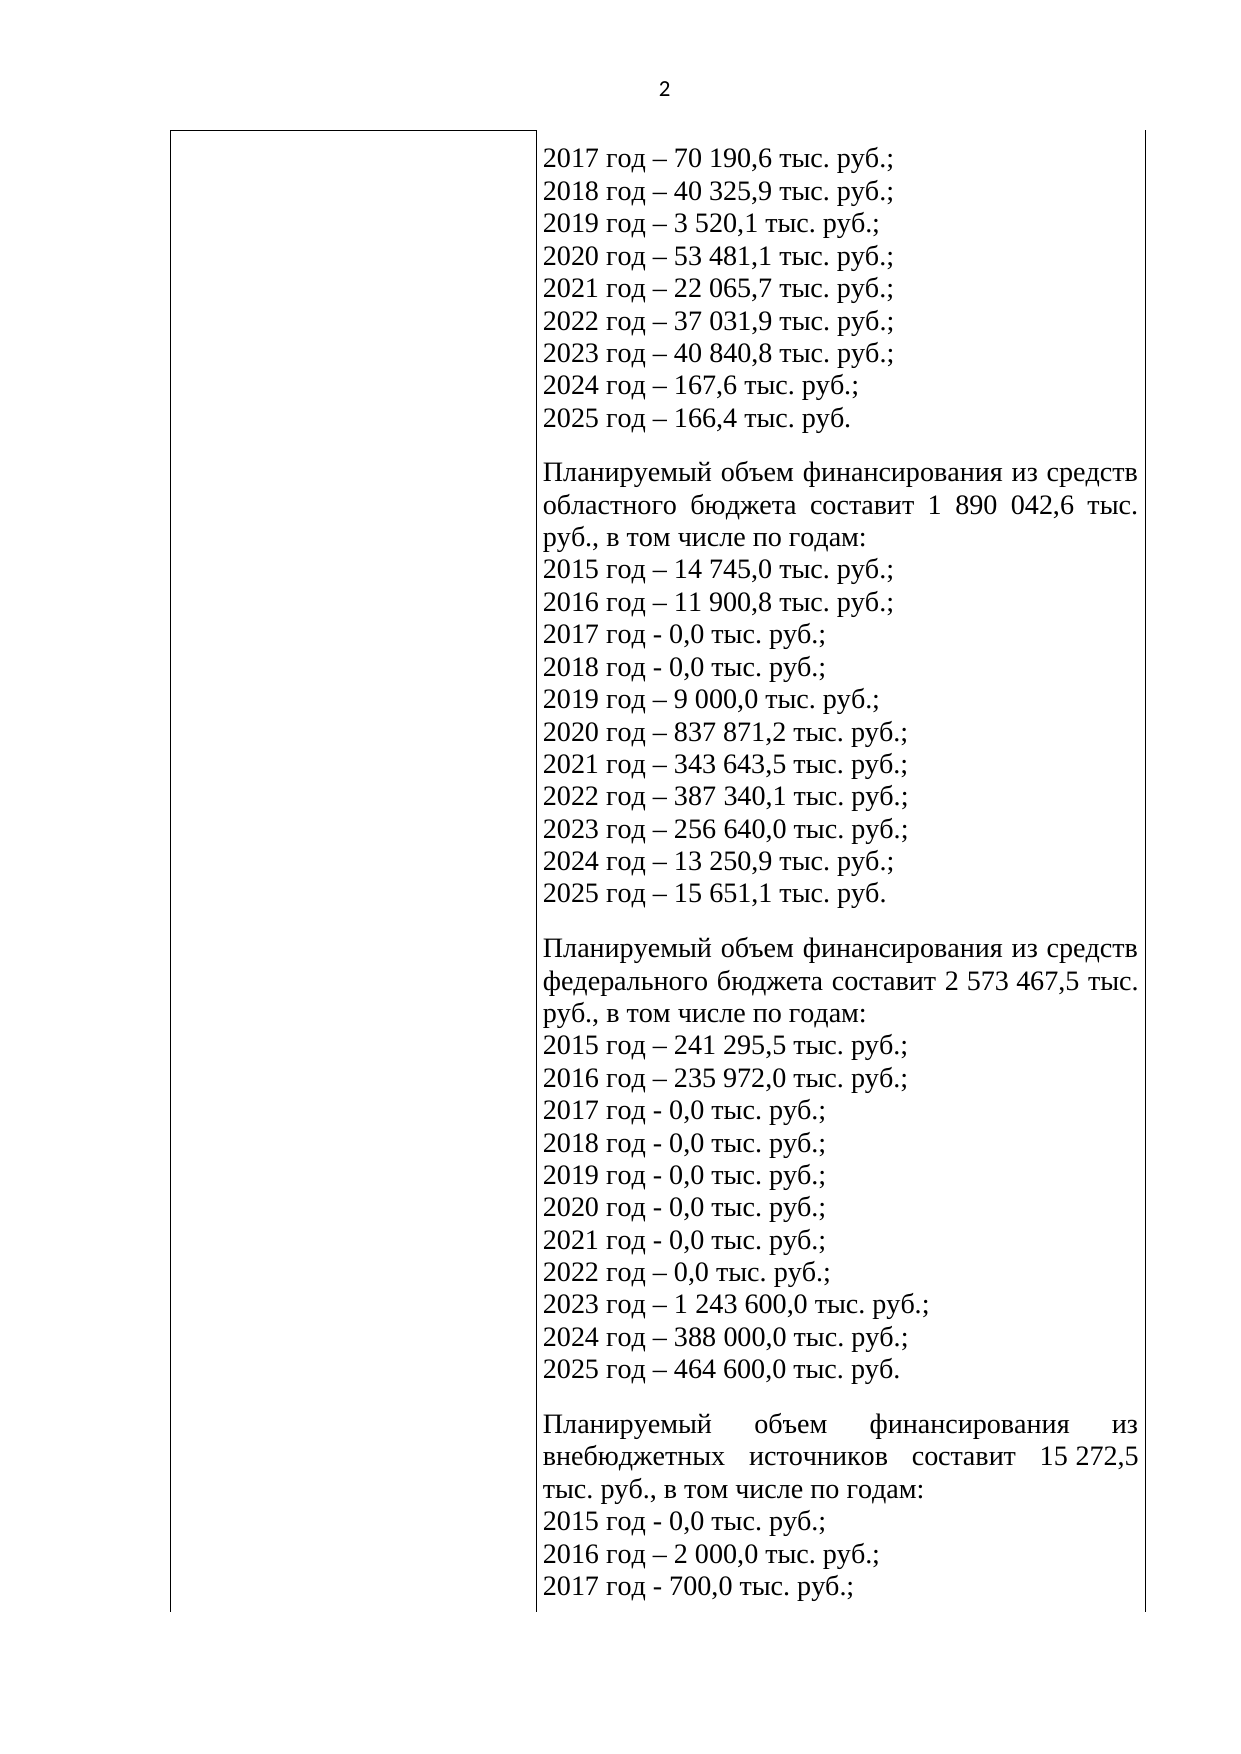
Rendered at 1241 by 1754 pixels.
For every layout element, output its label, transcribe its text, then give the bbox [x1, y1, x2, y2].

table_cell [537, 1395, 1145, 1612]
table_cell Планируемый объем финансирования из средств федерального бюджета составит 2 573 467,5 тыс. руб., в том числе по годам: 2015 год – 241 295,5 тыс. руб.; 2016 год – 235 972,0 тыс. руб.; 2017 год - 0,0 тыс. руб.; 2018 год - 0,0 тыс. руб.; 2019 год - 0,0 тыс. руб.; 2020 год - 0,0 тыс. руб.; 2021 год - 0,0 тыс. руб.; 2022 год – 0,0 тыс. руб.; 2023 год – 1 243 600,0 тыс. руб.; 2024 год – 388 000,0 тыс. руб.; 2025 год – 464 600,0 тыс. руб. [537, 920, 1145, 1395]
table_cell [537, 130, 1145, 444]
table_cell Планируемый объем финансирования из средств областного бюджета составит 1 890 042,6 тыс. руб., в том числе по годам: 2015 год – 14 745,0 тыс. руб.; 2016 год – 11 900,8 тыс. руб.; 2017 год - 0,0 тыс. руб.; 2018 год - 0,0 тыс. руб.; 2019 год – 9 000,0 тыс. руб.; 2020 год – 837 871,2 тыс. руб.; 2021 год – 343 643,5 тыс. руб.; 2022 год – 387 340,1 тыс. руб.; 2023 год – 256 640,0 тыс. руб.; 2024 год – 13 250,9 тыс. руб.; 2025 год – 15 651,1 тыс. руб. [537, 444, 1145, 919]
